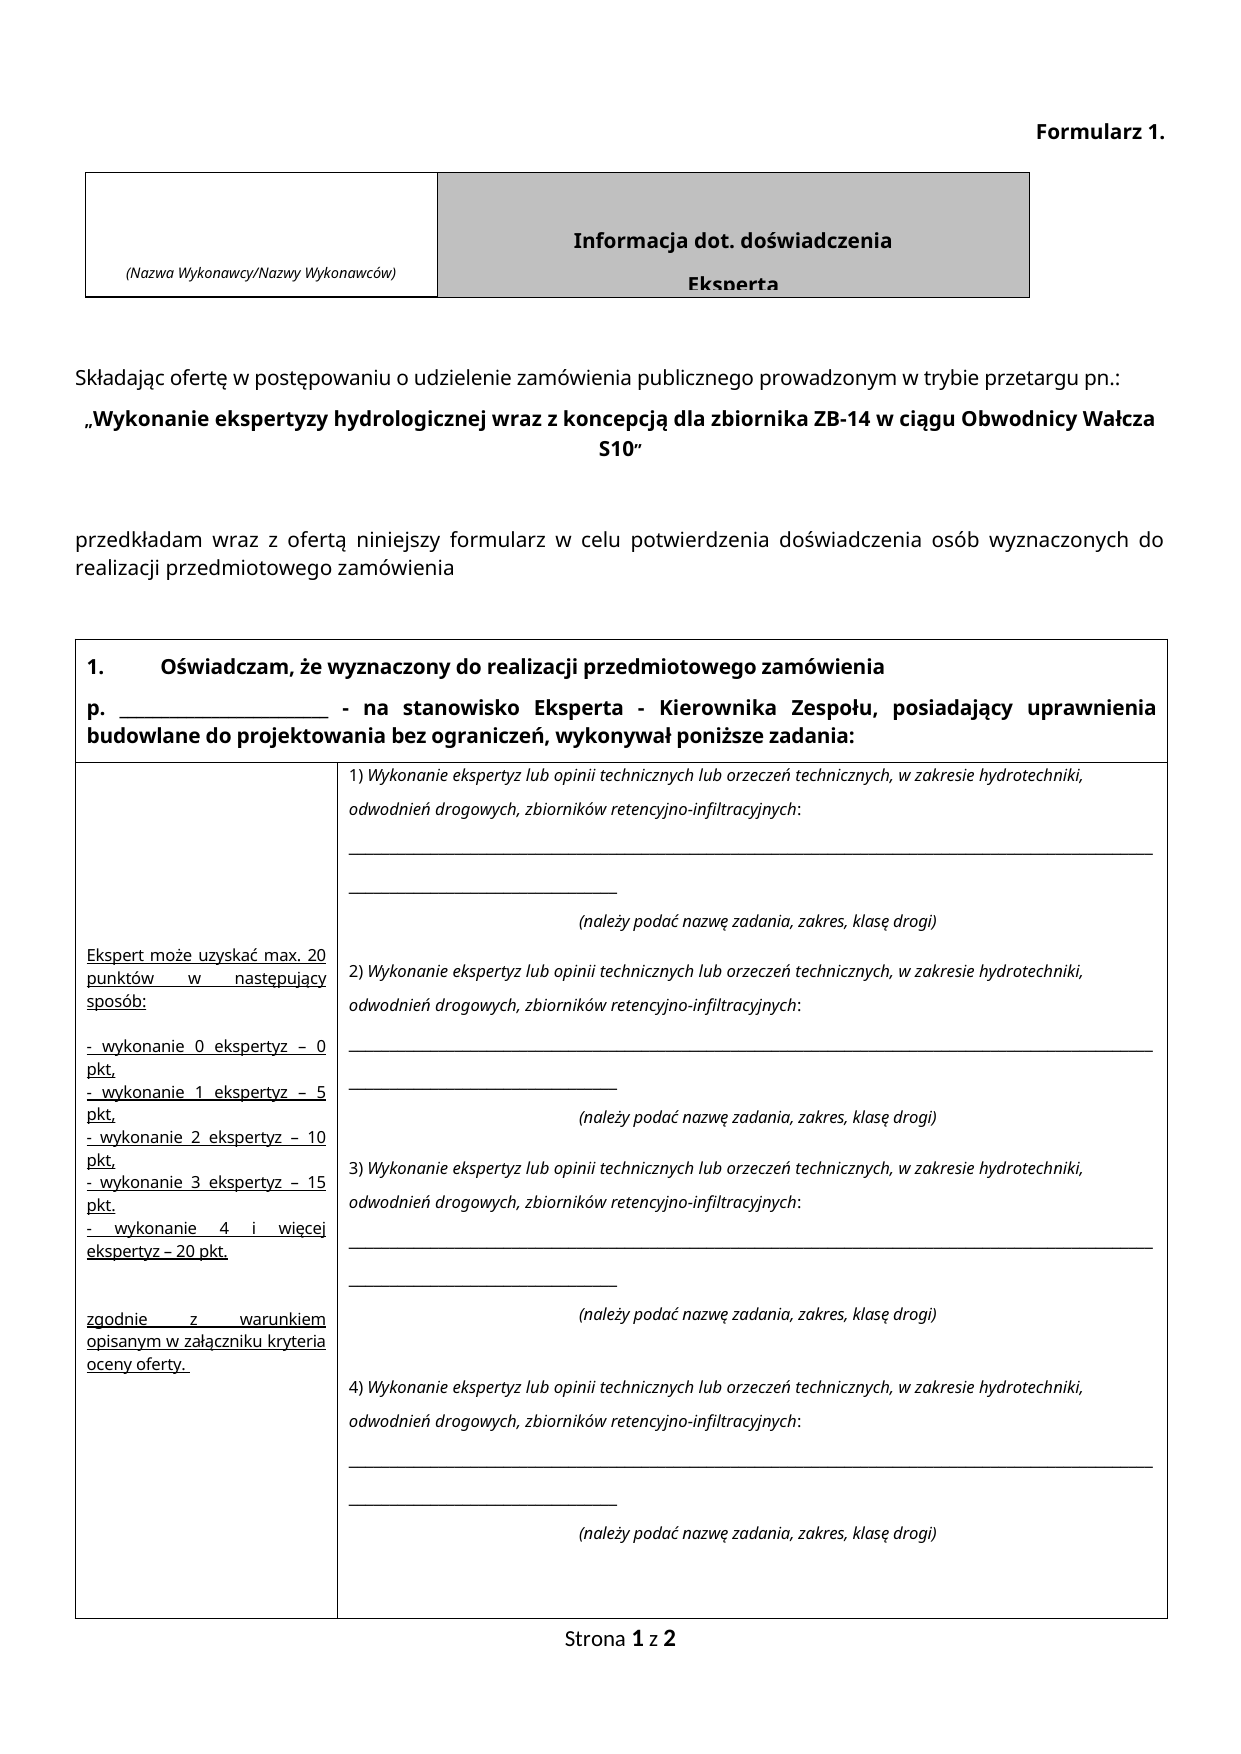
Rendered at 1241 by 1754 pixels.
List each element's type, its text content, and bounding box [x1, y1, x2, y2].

table_cell 1) Wykonanie ekspertyz lub opinii technicznych lub orzeczeń technicznych, w zakresie hydrotechniki, odwodnień drogowych, zbiorników retencyjno-infiltracyjnych: ____________________________________________________________________________________________________________________________________ (należy podać nazwę zadania, zakres, klasę drogi) 2) Wykonanie ekspertyz lub opinii technicznych lub orzeczeń technicznych, w zakresie hydrotechniki, odwodnień drogowych, zbiorników retencyjno-infiltracyjnych: ____________________________________________________________________________________________________________________________________ (należy podać nazwę zadania, zakres, klasę drogi) 3) Wykonanie ekspertyz lub opinii technicznych lub orzeczeń technicznych, w zakresie hydrotechniki, odwodnień drogowych, zbiorników retencyjno-infiltracyjnych: ____________________________________________________________________________________________________________________________________ (należy podać nazwę zadania, zakres, klasę drogi) 4) Wykonanie ekspertyz lub opinii technicznych lub orzeczeń technicznych, w zakresie hydrotechniki, odwodnień drogowych, zbiorników retencyjno-infiltracyjnych: ____________________________________________________________________________________________________________________________________ (należy podać nazwę zadania, zakres, klasę drogi) [338, 763, 1167, 1618]
text przedkładam wraz z ofertą niniejszy formularz w celu potwierdzenia doświadczenia osób wyznaczonych do realizacji przedmiotowego zamówienia [75, 525, 1165, 582]
table_header Oświadczam, że wyznaczony do realizacji przedmiotowego zamówienia p. _________________________ - na stanowisko Eksperta - Kierownika Zespołu, posiadający uprawnienia budowlane do projektowania bez ograniczeń, wykonywał poniższe zadania: [76, 640, 1167, 762]
table_cell Ekspert może uzyskać max. 20 punktów w następujący sposób: - wykonanie 0 ekspertyz – 0 pkt, - wykonanie 1 ekspertyz – 5 pkt, - wykonanie 2 ekspertyz – 10 pkt, - wykonanie 3 ekspertyz – 15 pkt. - wykonanie 4 i więcej ekspertyz – 20 pkt. zgodnie z warunkiem opisanym w załączniku kryteria oceny oferty. [76, 763, 337, 1618]
text Składając ofertę w postępowaniu o udzielenie zamówienia publicznego prowadzonym w trybie przetargu pn.: [75, 363, 1165, 391]
text „Wykonanie ekspertyzy hydrologicznej wraz z koncepcją dla zbiornika ZB-14 w ciągu Obwodnicy Wałcza S10” [75, 404, 1165, 463]
text Formularz 1. [75, 117, 1165, 146]
